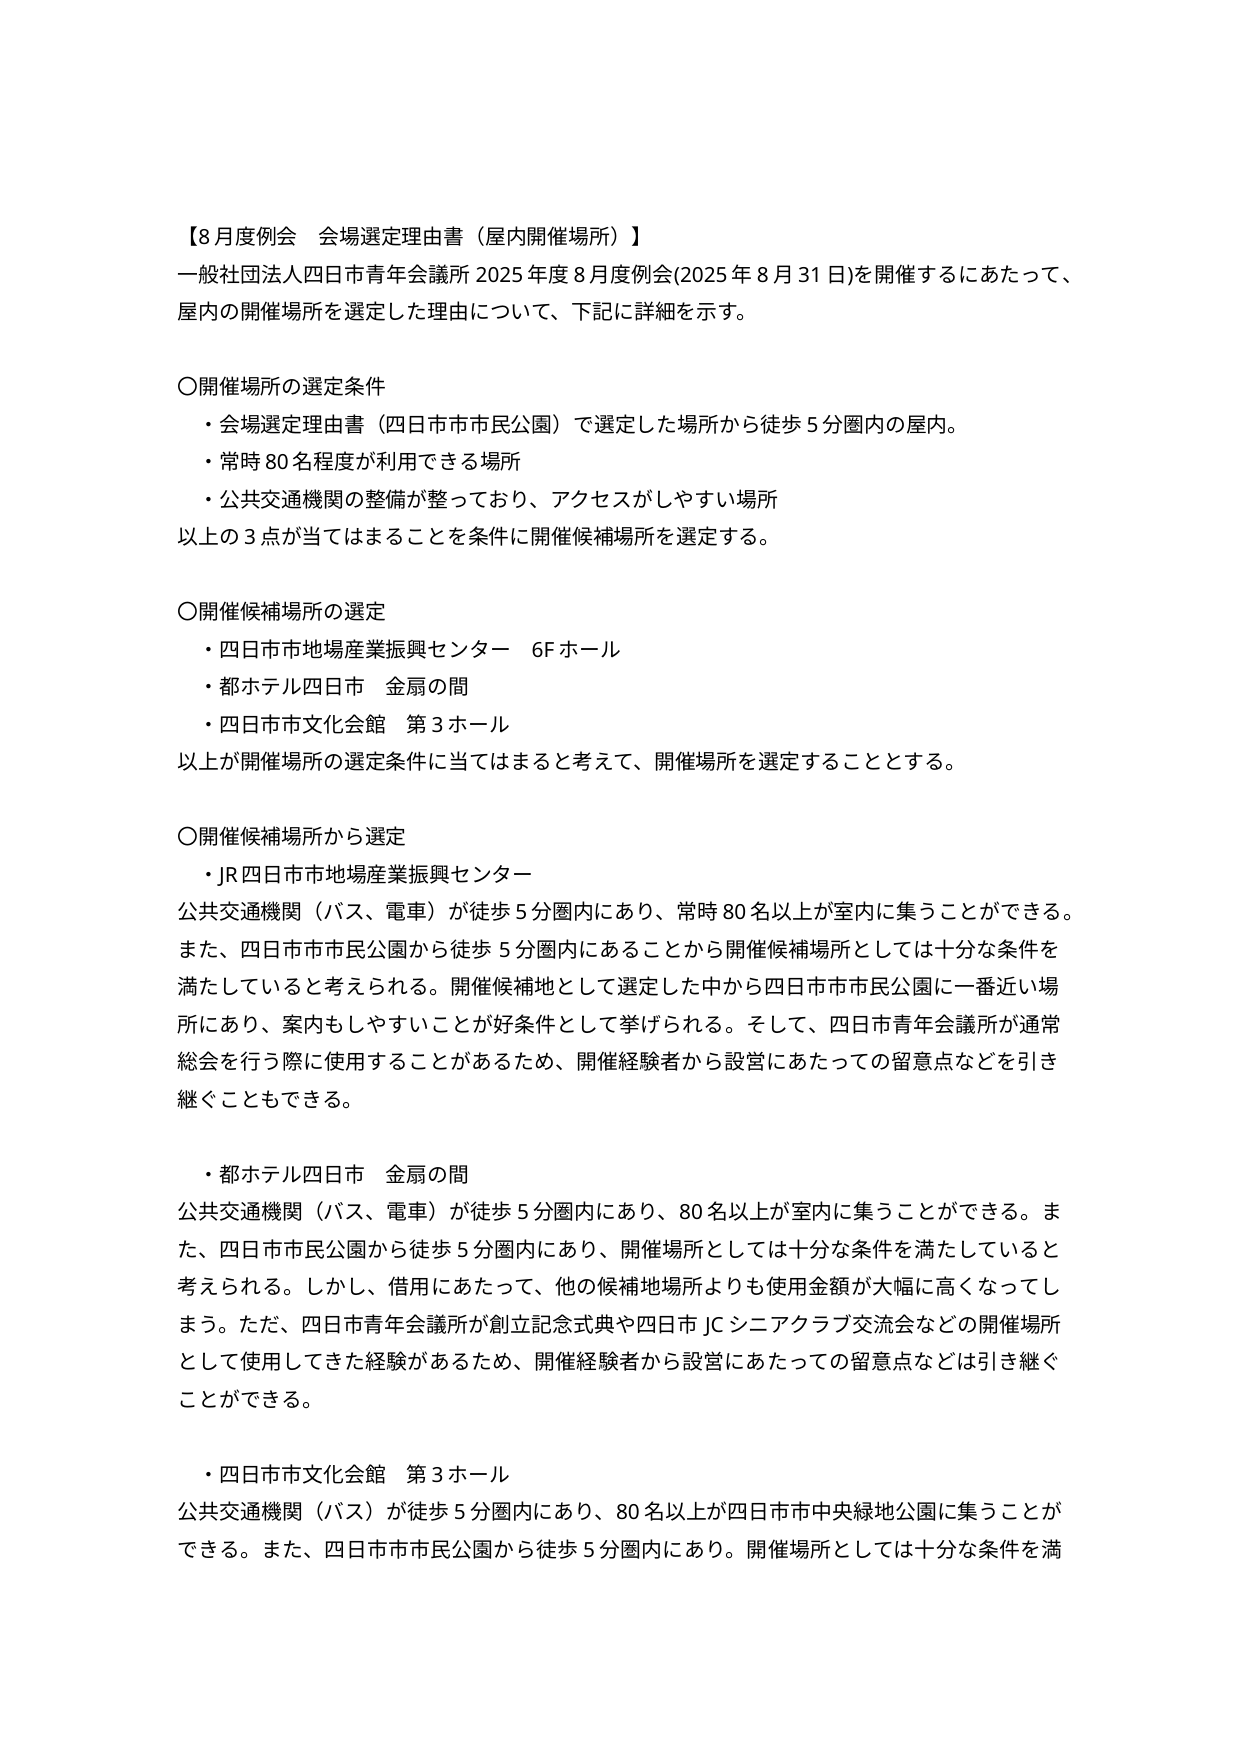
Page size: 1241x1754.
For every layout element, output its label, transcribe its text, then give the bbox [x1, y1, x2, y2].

text ・公共交通機関の整備が整っており、アクセスがしやすい場所 [177, 479, 1063, 517]
text 〇開催場所の選定条件 [177, 367, 1063, 404]
text ・会場選定理由書（四日市市市民公園）で選定した場所から徒歩5分圏内の屋内。 [177, 404, 1063, 442]
text ・常時80名程度が利用できる場所 [177, 442, 1063, 479]
text 【8月度例会 会場選定理由書（屋内開催場所）】 [177, 217, 1063, 254]
text 以上の3点が当てはまることを条件に開催候補場所を選定する。 [177, 517, 1063, 554]
text 〇開催候補場所から選定 [177, 817, 1063, 854]
text 一般社団法人四日市青年会議所2025年度8月度例会(2025年8月31日)を開催するにあたって、屋内の開催場所を選定した理由について、下記に詳細を示す。 [177, 254, 1063, 329]
text ・四日市市地場産業振興センター 6Fホール [177, 629, 1063, 667]
text ・都ホテル四日市 金扇の間 [177, 1154, 1063, 1192]
text ・都ホテル四日市 金扇の間 [177, 667, 1063, 704]
text 公共交通機関（バス、電車）が徒歩5分圏内にあり、80名以上が室内に集うことができる。また、四日市市民公園から徒歩5分圏内にあり、開催場所としては十分な条件を満たしていると考えられる。しかし、借用にあたって、他の候補地場所よりも使用金額が大幅に高くなってしまう。ただ、四日市青年会議所が創立記念式典や四日市JCシニアクラブ交流会などの開催場所として使用してきた経験があるため、開催経験者から設営にあたっての留意点などは引き継ぐことができる。 [177, 1192, 1063, 1417]
text 〇開催候補場所の選定 [177, 592, 1063, 629]
text ・四日市市文化会館 第3ホール [177, 1454, 1063, 1492]
text 公共交通機関（バス、電車）が徒歩5分圏内にあり、常時80名以上が室内に集うことができる。また、四日市市市民公園から徒歩5分圏内にあることから開催候補場所としては十分な条件を満たしていると考えられる。開催候補地として選定した中から四日市市市民公園に一番近い場所にあり、案内もしやすいことが好条件として挙げられる。そして、四日市青年会議所が通常総会を行う際に使用することがあるため、開催経験者から設営にあたっての留意点などを引き継ぐこともできる。 [177, 892, 1063, 1117]
text 以上が開催場所の選定条件に当てはまると考えて、開催場所を選定することとする。 [177, 742, 1063, 779]
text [177, 1492, 1063, 1567]
text ・JR四日市市地場産業振興センター [177, 854, 1063, 892]
text ・四日市市文化会館 第3ホール [177, 704, 1063, 742]
